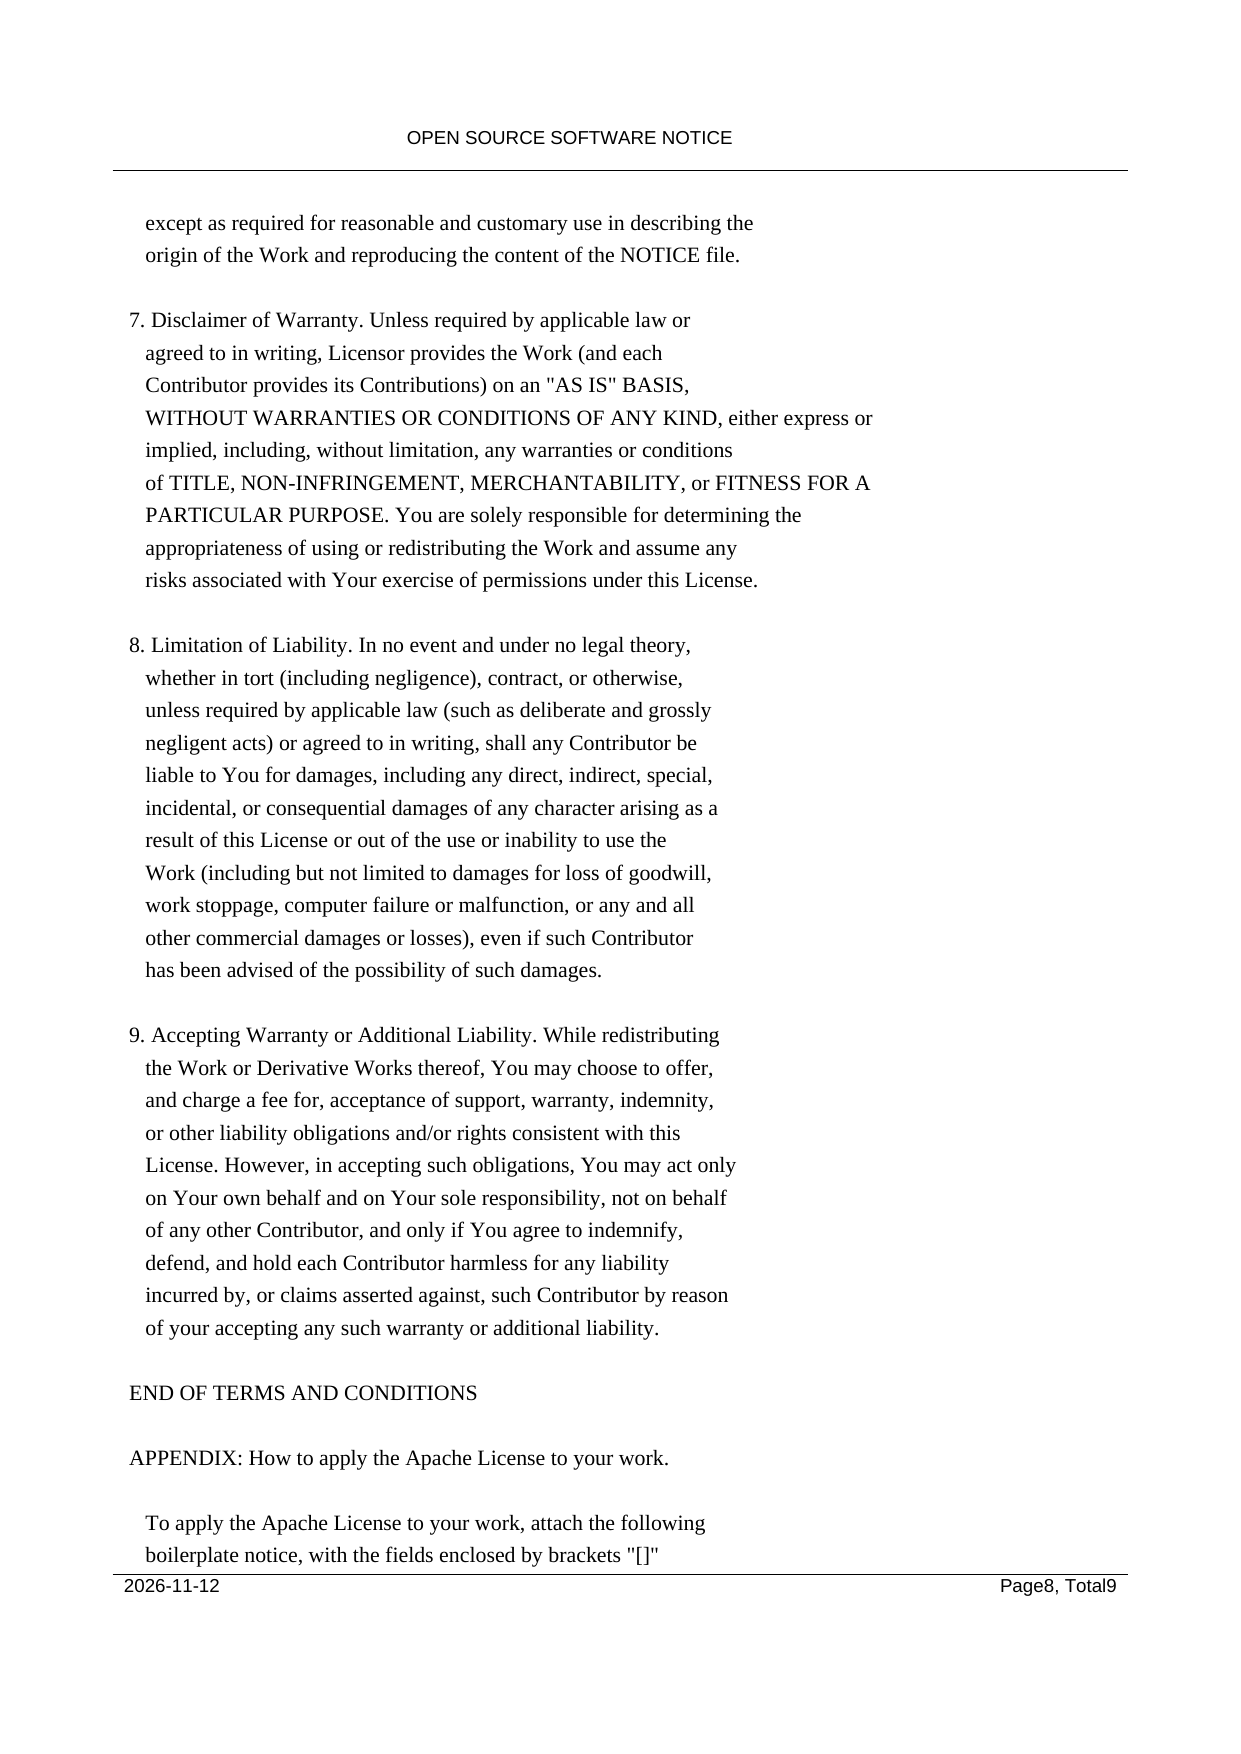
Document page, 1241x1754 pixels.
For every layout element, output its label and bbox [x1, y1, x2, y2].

text [112, 206, 1128, 1571]
